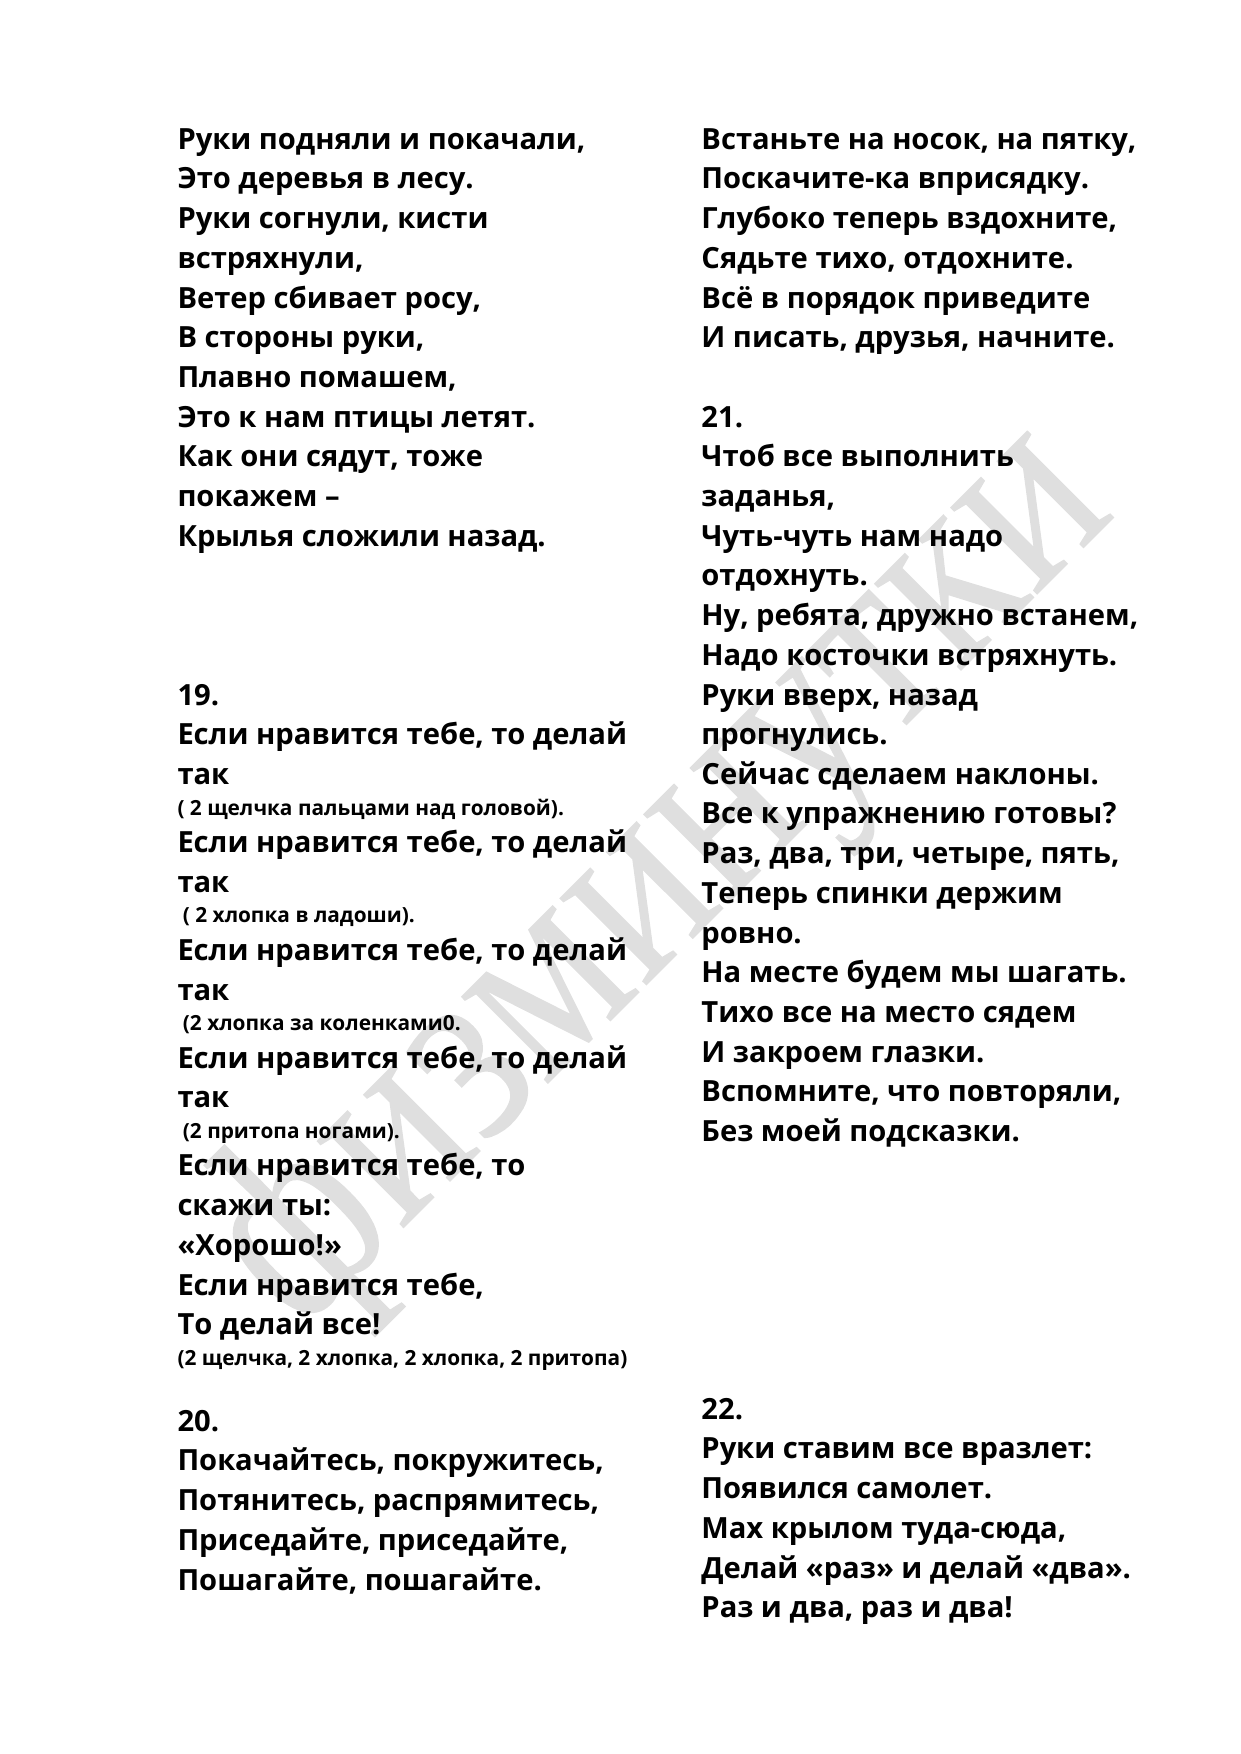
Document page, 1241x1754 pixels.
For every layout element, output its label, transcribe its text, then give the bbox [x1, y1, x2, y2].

text Ну, ребята, дружно встанем, [701, 594, 1152, 634]
text Покачайтесь, покружитесь, [177, 1440, 627, 1479]
text На месте будем мы шагать. [701, 952, 1152, 991]
text И закроем глазки. [701, 1031, 1152, 1071]
text Тихо все на место сядем [701, 991, 1152, 1031]
text 20. [177, 1400, 627, 1440]
text Если нравится тебе, то делай так [177, 821, 627, 901]
text Все к упражнению готовы? [701, 793, 1152, 832]
text Потянитесь, распрямитесь, [177, 1479, 627, 1519]
text Крылья сложили назад. [177, 515, 627, 555]
text Руки ставим все вразлет: [701, 1428, 1152, 1467]
text Руки согнули, кисти встряхнули, [177, 197, 627, 277]
text Всё в порядок приведите [701, 277, 1152, 317]
text (2 притопа ногами). [177, 1116, 627, 1145]
text Чуть-чуть нам надо отдохнуть. [701, 515, 1152, 594]
text 19. [177, 674, 627, 713]
text Пошагайте, пошагайте. [177, 1559, 627, 1598]
text Ветер сбивает росу, [177, 277, 627, 317]
text Чтоб все выполнить заданья, [701, 436, 1152, 515]
text Теперь спинки держим ровно. [701, 872, 1152, 952]
text Если нравится тебе, то скажи ты: [177, 1145, 627, 1224]
text Приседайте, приседайте, [177, 1519, 627, 1559]
text (2 хлопка за коленками0. [177, 1008, 627, 1037]
text Плавно помашем, [177, 356, 627, 396]
text Раз, два, три, четыре, пять, [701, 832, 1152, 872]
text Делай «раз» и делай «два». [701, 1547, 1152, 1587]
text Руки вверх, назад прогнулись. [701, 674, 1152, 753]
text Это деревья в лесу. [177, 158, 627, 197]
text 21. [701, 396, 1152, 436]
text ( 2 щелчка пальцами над головой). [177, 793, 627, 821]
text Раз и два, раз и два! [701, 1587, 1152, 1626]
text Если нравится тебе, то делай так [177, 1037, 627, 1116]
text ( 2 хлопка в ладоши). [177, 901, 627, 929]
text Без моей подсказки. [701, 1110, 1152, 1150]
text (2 щелчка, 2 хлопка, 2 хлопка, 2 притопа) [177, 1343, 627, 1372]
text Сядьте тихо, отдохните. [701, 237, 1152, 277]
text Если нравится тебе, [177, 1264, 627, 1303]
text Поскачите-ка вприсядку. [701, 158, 1152, 197]
text «Хорошо!» [177, 1224, 627, 1264]
text Это к нам птицы летят. [177, 396, 627, 436]
text Вспомните, что повторяли, [701, 1071, 1152, 1110]
text И писать, друзья, начните. [701, 317, 1152, 356]
text Руки подняли и покачали, [177, 118, 627, 158]
text То делай все! [177, 1303, 627, 1343]
text Мах крылом туда-сюда, [701, 1507, 1152, 1547]
text В стороны руки, [177, 317, 627, 356]
text Встаньте на носок, на пятку, [701, 118, 1152, 158]
text Глубоко теперь вздохните, [701, 197, 1152, 237]
text Если нравится тебе, то делай так [177, 929, 627, 1008]
text Появился самолет. [701, 1467, 1152, 1507]
text Сейчас сделаем наклоны. [701, 753, 1152, 793]
text 22. [701, 1388, 1152, 1428]
text Если нравится тебе, то делай так [177, 713, 627, 793]
text Надо косточки встряхнуть. [701, 634, 1152, 674]
text Как они сядут, тоже покажем – [177, 436, 627, 515]
